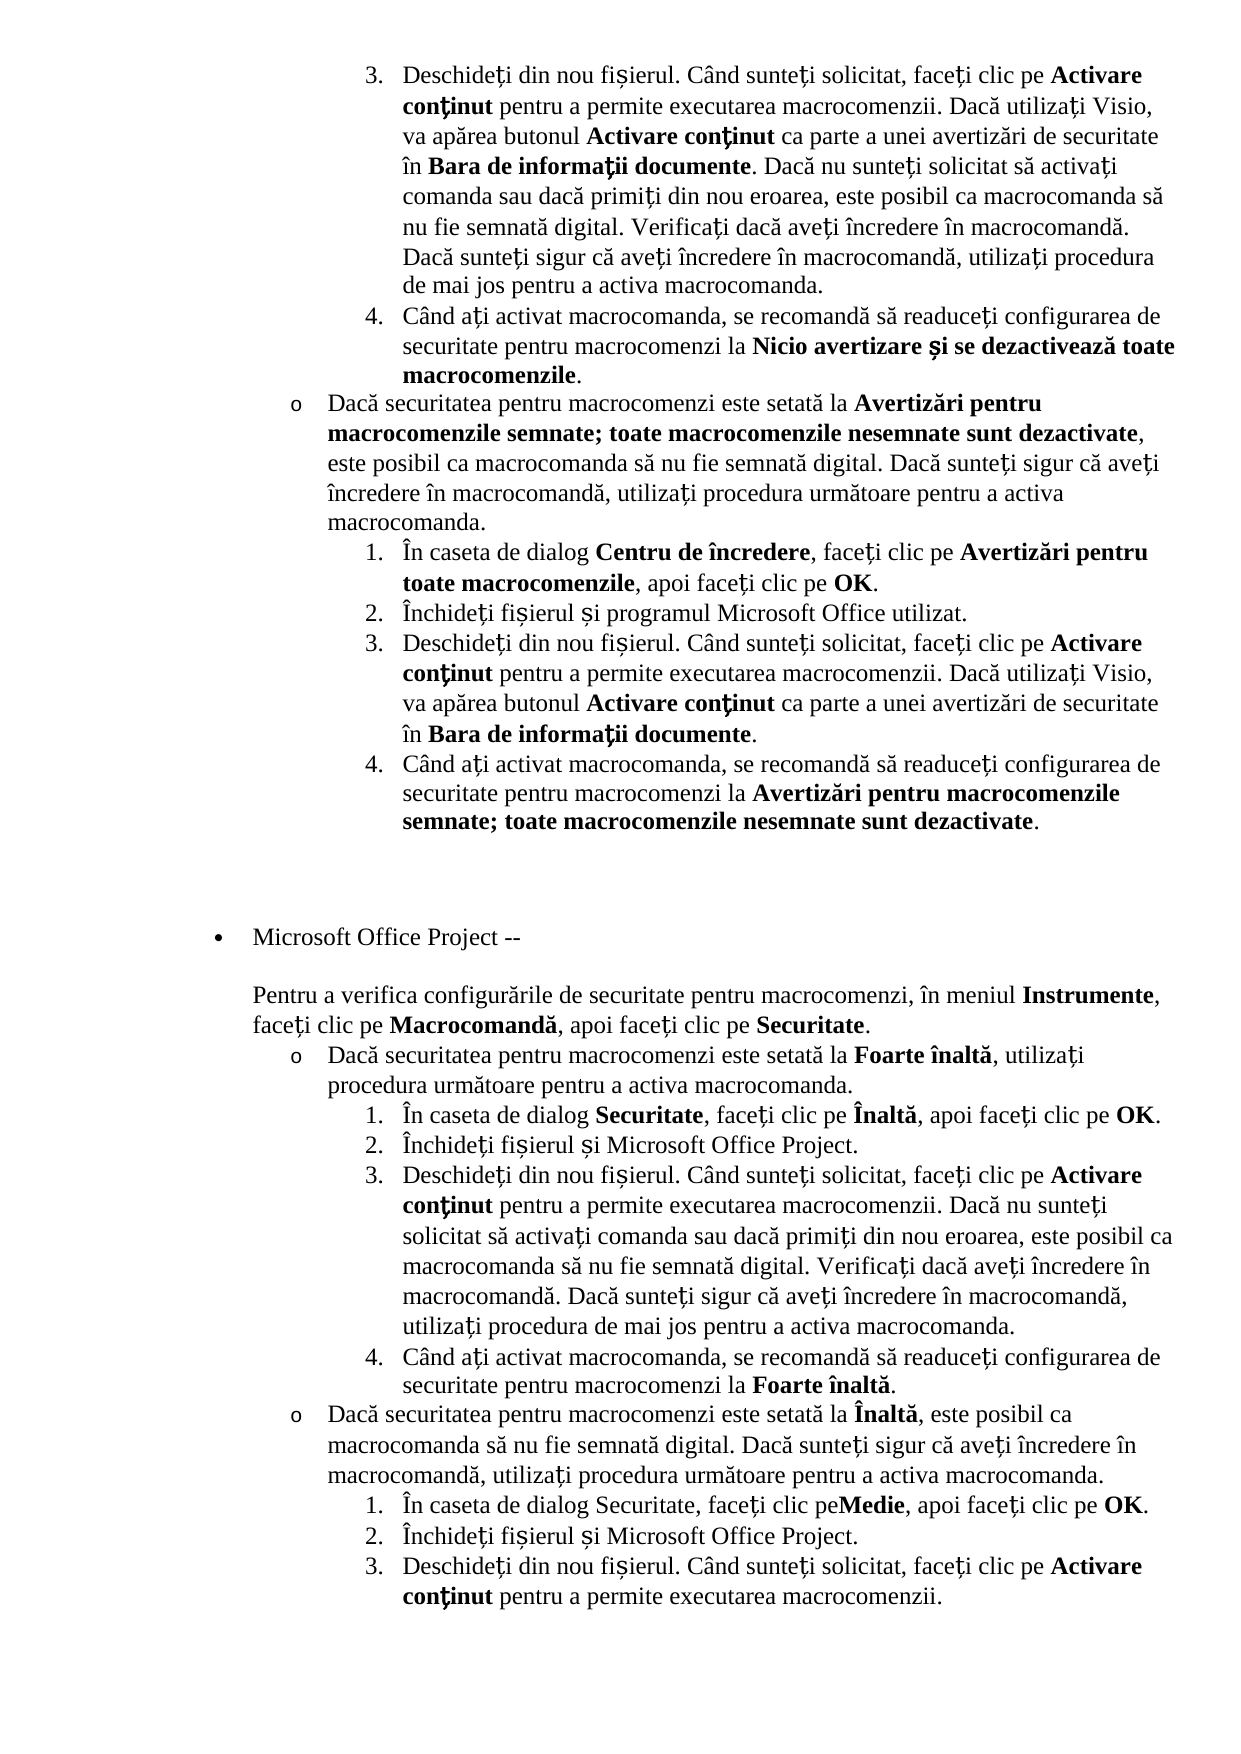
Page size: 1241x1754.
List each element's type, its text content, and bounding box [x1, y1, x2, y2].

list Microsoft Office Project -- Pentru a verifica configurările de securitate pentru macrocomenzi, în meniul Instrumente, faceți clic pe Macrocomandă, apoi faceți clic pe Securitate. [215, 922, 1181, 1039]
list Deschideți din nou fișierul. Când sunteți solicitat, faceți clic pe Activare conținut pentru a permite executarea macrocomenzii. Dacă utilizați Visio, va apărea butonul Activare conținut ca parte a unei avertizări de securitate în Bara de informații documente. Dacă nu sunteți solicitat să activați comanda sau dacă primiți din nou eroarea, este posibil ca macrocomanda să nu fie semnată digital. Verificați dacă aveți încredere în macrocomandă. Dacă sunteți sigur că aveți încredere în macrocomandă, utilizați procedura de mai jos pentru a activa macrocomanda. [365, 59, 1181, 299]
list Dacă securitatea pentru macrocomenzi este setată la Avertizări pentru macrocomenzile semnate; toate macrocomenzile nesemnate sunt dezactivate, este posibil ca macrocomanda să nu fie semnată digital. Dacă sunteți sigur că aveți încredere în macrocomandă, utilizați procedura următoare pentru a activa macrocomanda. [290, 388, 1181, 536]
list Dacă securitatea pentru macrocomenzi este setată la Foarte înaltă, utilizați procedura următoare pentru a activa macrocomanda. [290, 1039, 1181, 1098]
list Închideți fișierul și Microsoft Office Project. [365, 1129, 1181, 1159]
list Deschideți din nou fișierul. Când sunteți solicitat, faceți clic pe Activare conținut pentru a permite executarea macrocomenzii. Dacă utilizați Visio, va apărea butonul Activare conținut ca parte a unei avertizări de securitate în Bara de informații documente. [365, 627, 1181, 747]
list În caseta de dialog Centru de încredere, faceți clic pe Avertizări pentru toate macrocomenzile, apoi faceți clic pe OK. [365, 536, 1181, 596]
list Închideți fișierul și programul Microsoft Office utilizat. [365, 596, 1181, 627]
list Când ați activat macrocomanda, se recomandă să readuceți configurarea de securitate pentru macrocomenzi la Nicio avertizare și se dezactivează toate macrocomenzile. [365, 299, 1181, 388]
list Când ați activat macrocomanda, se recomandă să readuceți configurarea de securitate pentru macrocomenzi la Foarte înaltă. [365, 1340, 1181, 1399]
list În caseta de dialog Securitate, faceți clic pe Înaltă, apoi faceți clic pe OK. [365, 1098, 1181, 1129]
list Deschideți din nou fișierul. Când sunteți solicitat, faceți clic pe Activare conținut pentru a permite executarea macrocomenzii. [365, 1549, 1181, 1610]
list Dacă securitatea pentru macrocomenzi este setată la Înaltă, este posibil ca macrocomanda să nu fie semnată digital. Dacă sunteți sigur că aveți încredere în macrocomandă, utilizați procedura următoare pentru a activa macrocomanda. [290, 1399, 1181, 1489]
list Deschideți din nou fișierul. Când sunteți solicitat, faceți clic pe Activare conținut pentru a permite executarea macrocomenzii. Dacă nu sunteți solicitat să activați comanda sau dacă primiți din nou eroarea, este posibil ca macrocomanda să nu fie semnată digital. Verificați dacă aveți încredere în macrocomandă. Dacă sunteți sigur că aveți încredere în macrocomandă, utilizați procedura de mai jos pentru a activa macrocomanda. [365, 1159, 1181, 1340]
list În caseta de dialog Securitate, faceți clic peMedie, apoi faceți clic pe OK. [365, 1489, 1181, 1519]
list Închideți fișierul și Microsoft Office Project. [365, 1519, 1181, 1549]
list Când ați activat macrocomanda, se recomandă să readuceți configurarea de securitate pentru macrocomenzi la Avertizări pentru macrocomenzile semnate; toate macrocomenzile nesemnate sunt dezactivate. [365, 747, 1181, 835]
